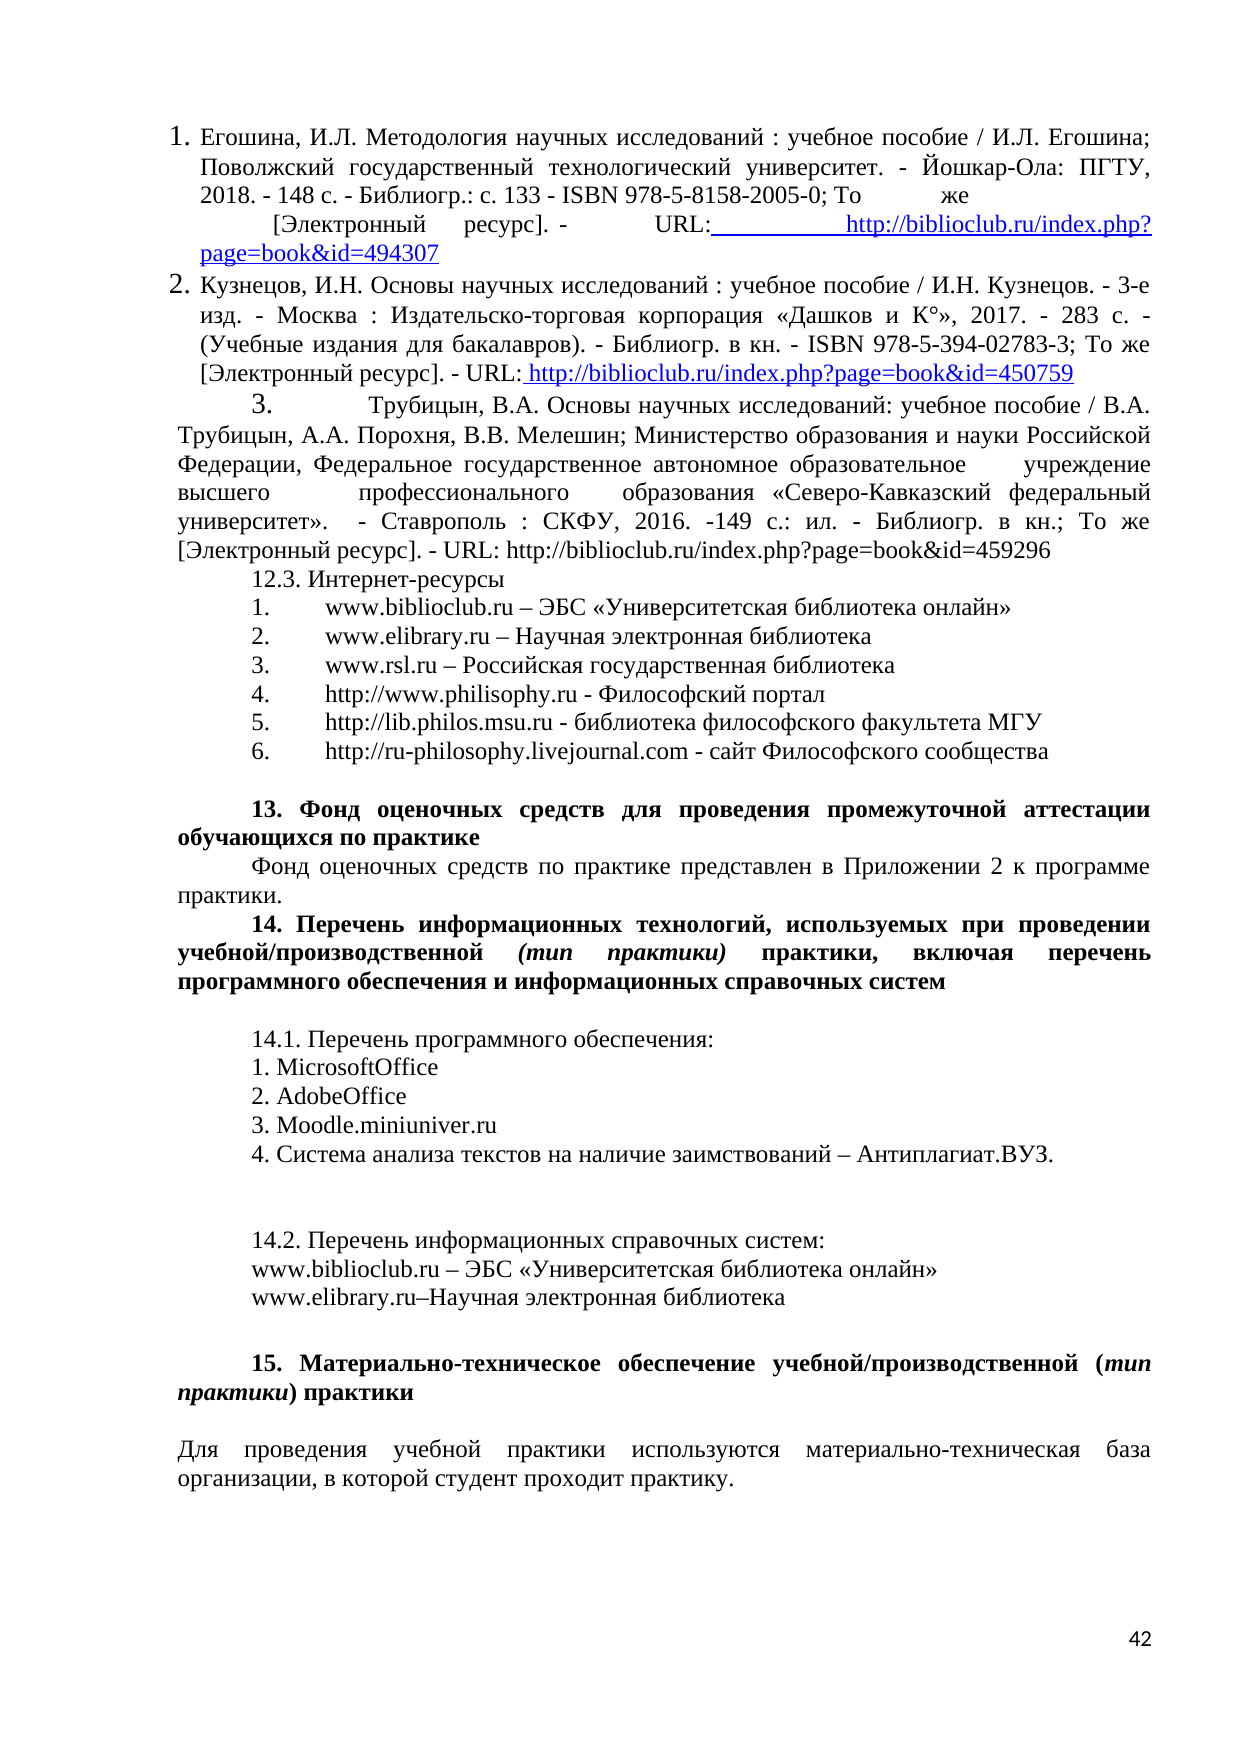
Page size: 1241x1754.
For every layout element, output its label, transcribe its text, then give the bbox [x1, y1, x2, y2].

text 1. www.biblioclub.ru – ЭБС «Университетская библиотека онлайн» [177, 592, 1152, 621]
text Для проведения учебной практики используются материально-техническая база организации, в которой студент проходит практику. [177, 1434, 1152, 1492]
text 4. http://www.philisophy.ru - Философский портал [177, 679, 1152, 707]
text 4. Система анализа текстов на наличие заимствований – Антиплагиат.ВУЗ. [177, 1139, 1152, 1167]
text 6. http://ru-philosophy.livejournal.com - сайт Философского сообщества [177, 736, 1152, 765]
list Кузнецов, И.Н. Основы научных исследований : учебное пособие / И.Н. Кузнецов. - 3-е изд. - Москва : Издательско-торговая корпорация «Дашков и К°», 2017. - 283 с. - (Учебные издания для бакалавров). - Библиогр. в кн. - ISBN 978-5-394-02783-3; То же [Электронный ресурс]. - URL: http://biblioclub.ru/index.php?page=book&id=450759 [169, 267, 1152, 386]
text 1. MicrosoftOffice [177, 1052, 1152, 1081]
text 3. Moodle.miniuniver.ru [177, 1110, 1152, 1139]
text 14. Перечень информационных технологий, используемых при проведении учебной/производственной (тип практики) практики, включая перечень программного обеспечения и информационных справочных систем [177, 909, 1152, 995]
text www.biblioclub.ru – ЭБС «Университетская библиотека онлайн» [177, 1254, 1152, 1282]
list Егошина, И.Л. Методология научных исследований : учебное пособие / И.Л. Егошина; Поволжский государственный технологический университет. - Йошкар-Ола: ПГТУ, 2018. - 148 с. - Библиогр.: с. 133 - ISBN 978-5-8158-2005-0; То же [Электронный ресурс]. - URL: http://biblioclub.ru/index.php?page=book&id=494307 [169, 118, 1152, 267]
text www.elibrary.ru–Научная электронная библиотека [177, 1282, 1152, 1311]
text 3. www.rsl.ru – Российская государственная библиотека [177, 650, 1152, 679]
text 15. Материально-техническое обеспечение учебной/производственной (тип практики) практики [177, 1348, 1152, 1406]
text Фонд оценочных средств по практике представлен в Приложении 2 к программе практики. [177, 851, 1152, 909]
text 2. AdobeOffice [177, 1081, 1152, 1110]
list Трубицын, В.А. Основы научных исследований: учебное пособие / В.А. Трубицын, А.А. Порохня, В.В. Мелешин; Министерство образования и науки Российской Федерации, Федеральное государственное автономное образовательное учреждение высшего профессионального образования «Северо-Кавказский федеральный университет». - Ставрополь : СКФУ, 2016. -149 с.: ил. - Библиогр. в кн.; То же [Электронный ресурс]. - URL: http://biblioclub.ru/index.php?page=book&id=459296 [177, 386, 1152, 564]
text 12.3. Интернет-ресурсы [177, 564, 1152, 592]
text 5. http://lib.philos.msu.ru - библиотека философского факультета МГУ [177, 707, 1152, 736]
text 14.2. Перечень информационных справочных систем: [177, 1225, 1152, 1254]
text 13. Фонд оценочных средств для проведения промежуточной аттестации обучающихся по практике [177, 794, 1152, 851]
text 14.1. Перечень программного обеспечения: [177, 1024, 1152, 1052]
text 2. www.elibrary.ru – Научная электронная библиотека [177, 621, 1152, 650]
